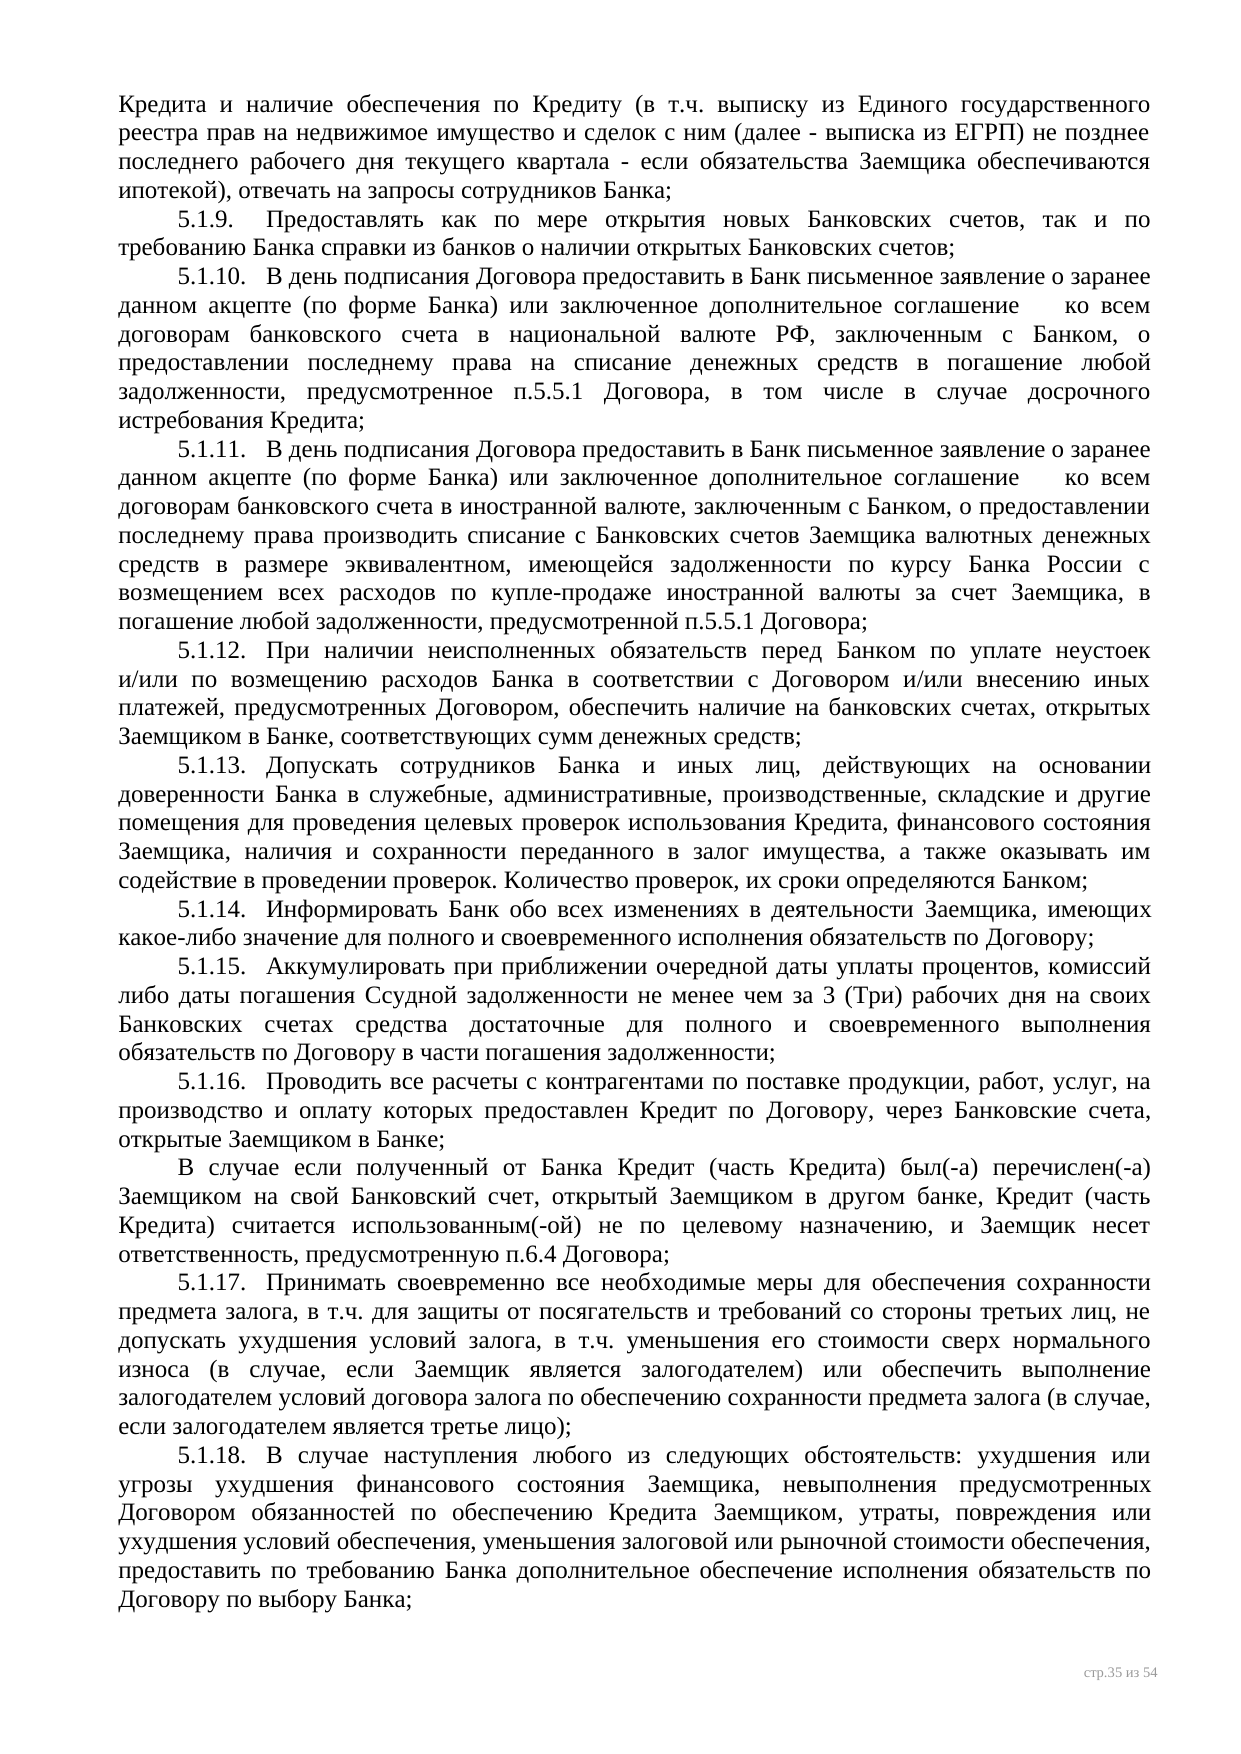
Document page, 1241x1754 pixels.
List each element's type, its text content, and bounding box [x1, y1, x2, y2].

text 5.1.16. Проводить все расчеты с контрагентами по поставке продукции, работ, услуг, на производство и оплату которых предоставлен Кредит по Договору, через Банковские счета, открытые Заемщиком в Банке; [118, 1066, 1152, 1152]
text 5.1.17. Принимать своевременно все необходимые меры для обеспечения сохранности предмета залога, в т.ч. для защиты от посягательств и требований со стороны третьих лиц, не допускать ухудшения условий залога, в т.ч. уменьшения его стоимости сверх нормального износа (в случае, если Заемщик является залогодателем) или обеспечить выполнение залогодателем условий договора залога по обеспечению сохранности предмета залога (в случае, если залогодателем является третье лицо); [118, 1267, 1152, 1440]
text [118, 89, 1152, 204]
text 5.1.14. Информировать Банк обо всех изменениях в деятельности Заемщика, имеющих какое-либо значение для полного и своевременного исполнения обязательств по Договору; [118, 894, 1152, 951]
text 5.1.15. Аккумулировать при приближении очередной даты уплаты процентов, комиссий либо даты погашения Ссудной задолженности не менее чем за 3 (Три) рабочих дня на своих Банковских счетах средства достаточные для полного и своевременного выполнения обязательств по Договору в части погашения задолженности; [118, 951, 1152, 1066]
text 5.1.11. В день подписания Договора предоставить в Банк письменное заявление о заранее данном акцепте (по форме Банка) или заключенное дополнительное соглашение ко всем договорам банковского счета в иностранной валюте, заключенным с Банком, о предоставлении последнему права производить списание с Банковских счетов Заемщика валютных денежных средств в размере эквивалентном, имеющейся задолженности по курсу Банка России с возмещением всех расходов по купле-продаже иностранной валюты за счет Заемщика, в погашение любой задолженности, предусмотренной п.5.5.1 Договора; [118, 434, 1152, 635]
text 5.1.18. В случае наступления любого из следующих обстоятельств: ухудшения или угрозы ухудшения финансового состояния Заемщика, невыполнения предусмотренных Договором обязанностей по обеспечению Кредита Заемщиком, утраты, повреждения или ухудшения условий обеспечения, уменьшения залоговой или рыночной стоимости обеспечения, предоставить по требованию Банка дополнительное обеспечение исполнения обязательств по Договору по выбору Банка; [118, 1440, 1152, 1612]
text 5.1.12. При наличии неисполненных обязательств перед Банком по уплате неустоек и/или по возмещению расходов Банка в соответствии с Договором и/или внесению иных платежей, предусмотренных Договором, обеспечить наличие на банковских счетах, открытых Заемщиком в Банке, соответствующих сумм денежных средств; [118, 635, 1152, 750]
text В случае если полученный от Банка Кредит (часть Кредита) был(-а) перечислен(-а) Заемщиком на свой Банковский счет, открытый Заемщиком в другом банке, Кредит (часть Кредита) считается использованным(-ой) не по целевому назначению, и Заемщик несет ответственность, предусмотренную п.6.4 Договора; [118, 1152, 1152, 1267]
text 5.1.10. В день подписания Договора предоставить в Банк письменное заявление о заранее данном акцепте (по форме Банка) или заключенное дополнительное соглашение ко всем договорам банковского счета в национальной валюте РФ, заключенным с Банком, о предоставлении последнему права на списание денежных средств в погашение любой задолженности, предусмотренное п.5.5.1 Договора, в том числе в случае досрочного истребования Кредита; [118, 261, 1152, 434]
text 5.1.13. Допускать сотрудников Банка и иных лиц, действующих на основании доверенности Банка в служебные, административные, производственные, складские и другие помещения для проведения целевых проверок использования Кредита, финансового состояния Заемщика, наличия и сохранности переданного в залог имущества, а также оказывать им содействие в проведении проверок. Количество проверок, их сроки определяются Банком; [118, 750, 1152, 894]
text 5.1.9. Предоставлять как по мере открытия новых Банковских счетов, так и по требованию Банка справки из банков о наличии открытых Банковских счетов; [118, 204, 1152, 261]
